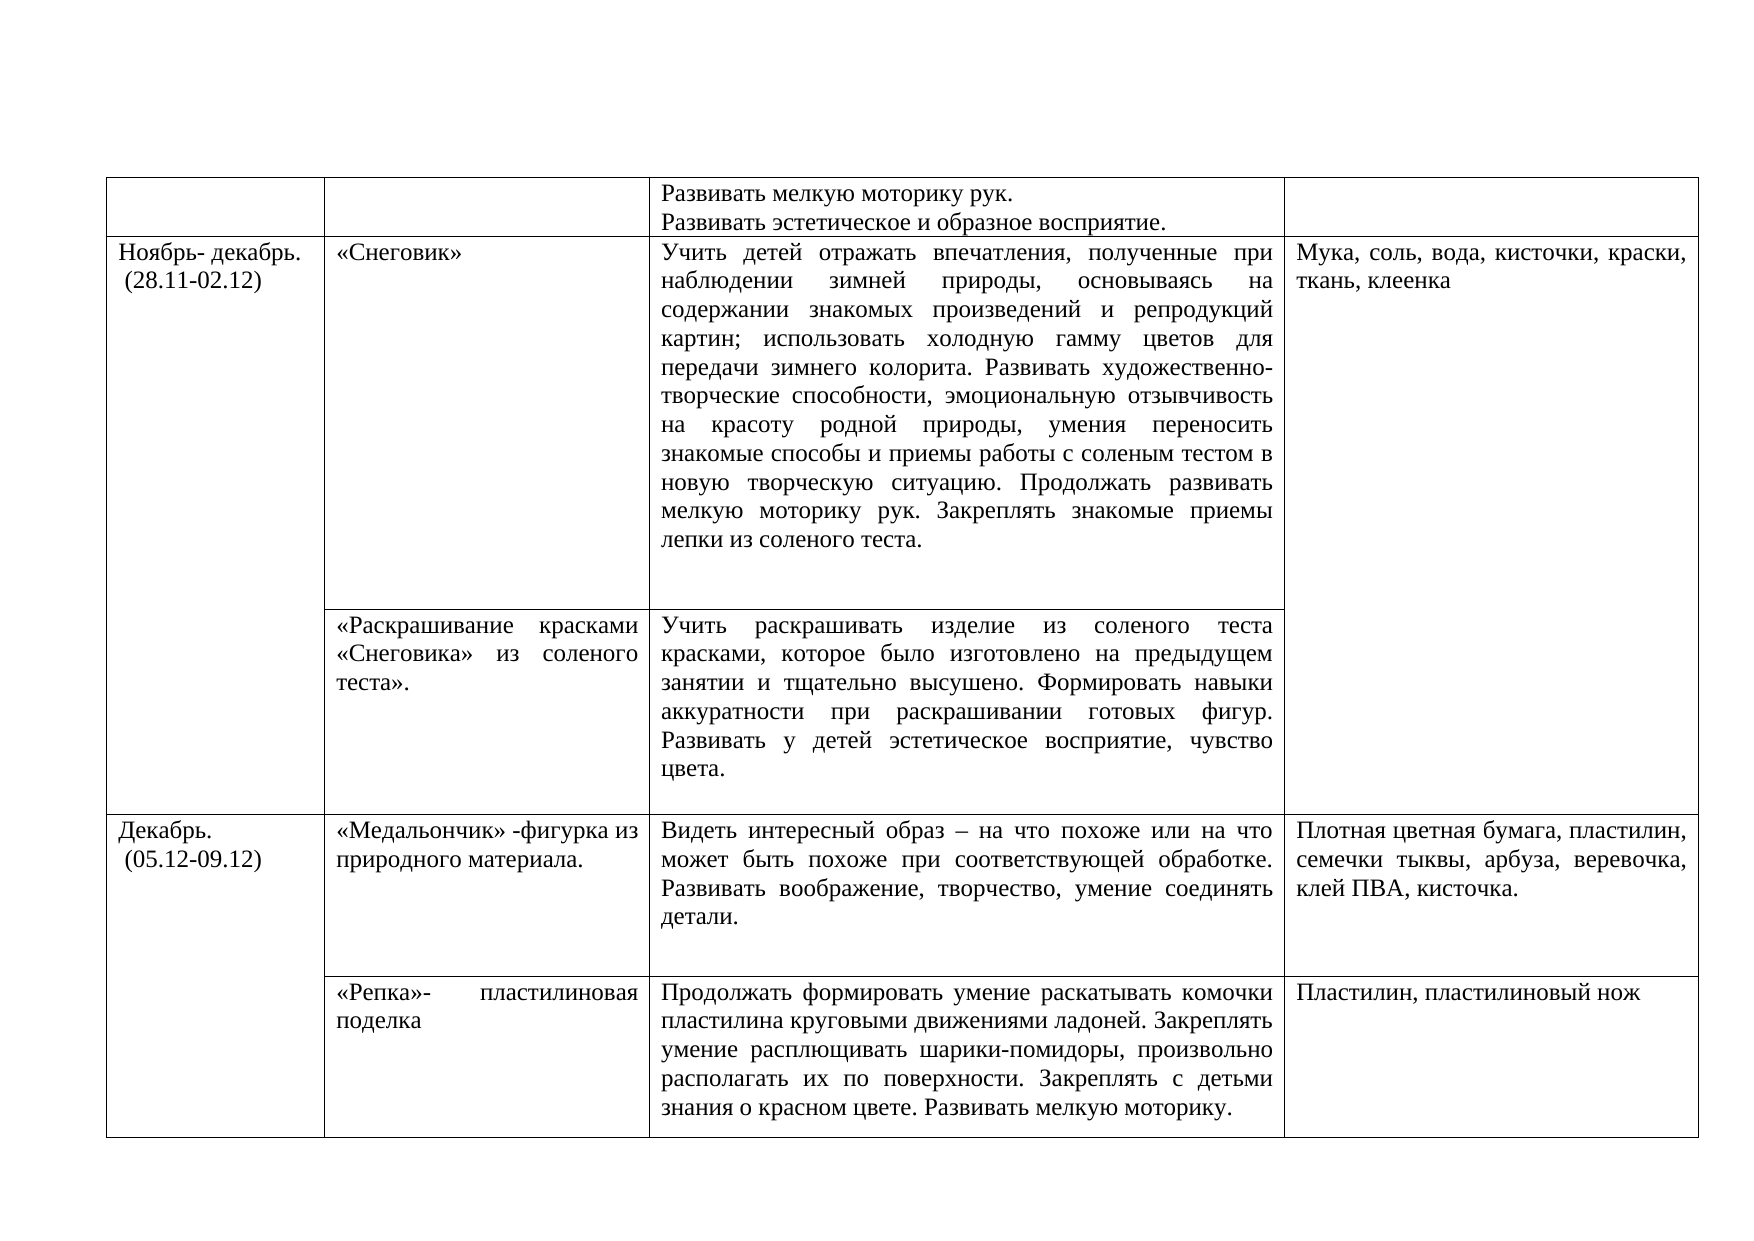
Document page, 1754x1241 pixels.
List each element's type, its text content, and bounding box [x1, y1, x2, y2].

table_cell «Снеговик» [325, 237, 649, 609]
table_cell Учить детей отражать впечатления, полученные при наблюдении зимней природы, основываясь на содержании знакомых произведений и репродукций картин; использовать холодную гамму цветов для передачи зимнего колорита. Развивать художественно-творческие способности, эмоциональную отзывчивость на красоту родной природы, умения переносить знакомые способы и приемы работы с соленым тестом в новую творческую ситуацию. Продолжать развивать мелкую моторику рук. Закреплять знакомые приемы лепки из соленого теста. [650, 237, 1284, 609]
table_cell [325, 178, 649, 236]
table_cell Пластилин, пластилиновый нож [1285, 977, 1698, 1137]
table_cell Плотная цветная бумага, пластилин, семечки тыквы, арбуза, веревочка, клей ПВА, кисточка. [1285, 815, 1698, 976]
table_cell Учить раскрашивать изделие из соленого теста красками, которое было изготовлено на предыдущем занятии и тщательно высушено. Формировать навыки аккуратности при раскрашивании готовых фигур. Развивать у детей эстетическое восприятие, чувство цвета. [650, 610, 1284, 814]
table_cell Видеть интересный образ – на что похоже или на что может быть похоже при соответствующей обработке. Развивать воображение, творчество, умение соединять детали. [650, 815, 1284, 976]
table_cell Продолжать формировать умение раскатывать комочки пластилина круговыми движениями ладоней. Закреплять умение расплющивать шарики-помидоры, произвольно располагать их по поверхности. Закреплять с детьми знания о красном цвете. Развивать мелкую моторику. [650, 977, 1284, 1137]
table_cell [650, 178, 1284, 236]
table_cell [1285, 178, 1698, 236]
table_cell «Раскрашивание красками «Снеговика» из соленого теста». [325, 610, 649, 814]
table_cell «Репка»- пластилиновая поделка [325, 977, 649, 1137]
table_cell Декабрь. (05.12-09.12) [107, 815, 324, 1137]
table_cell Ноябрь- декабрь. (28.11-02.12) [107, 237, 324, 814]
table_cell «Медальончик» -фигурка из природного материала. [325, 815, 649, 976]
table_cell Мука, соль, вода, кисточки, краски, ткань, клеенка [1285, 237, 1698, 814]
